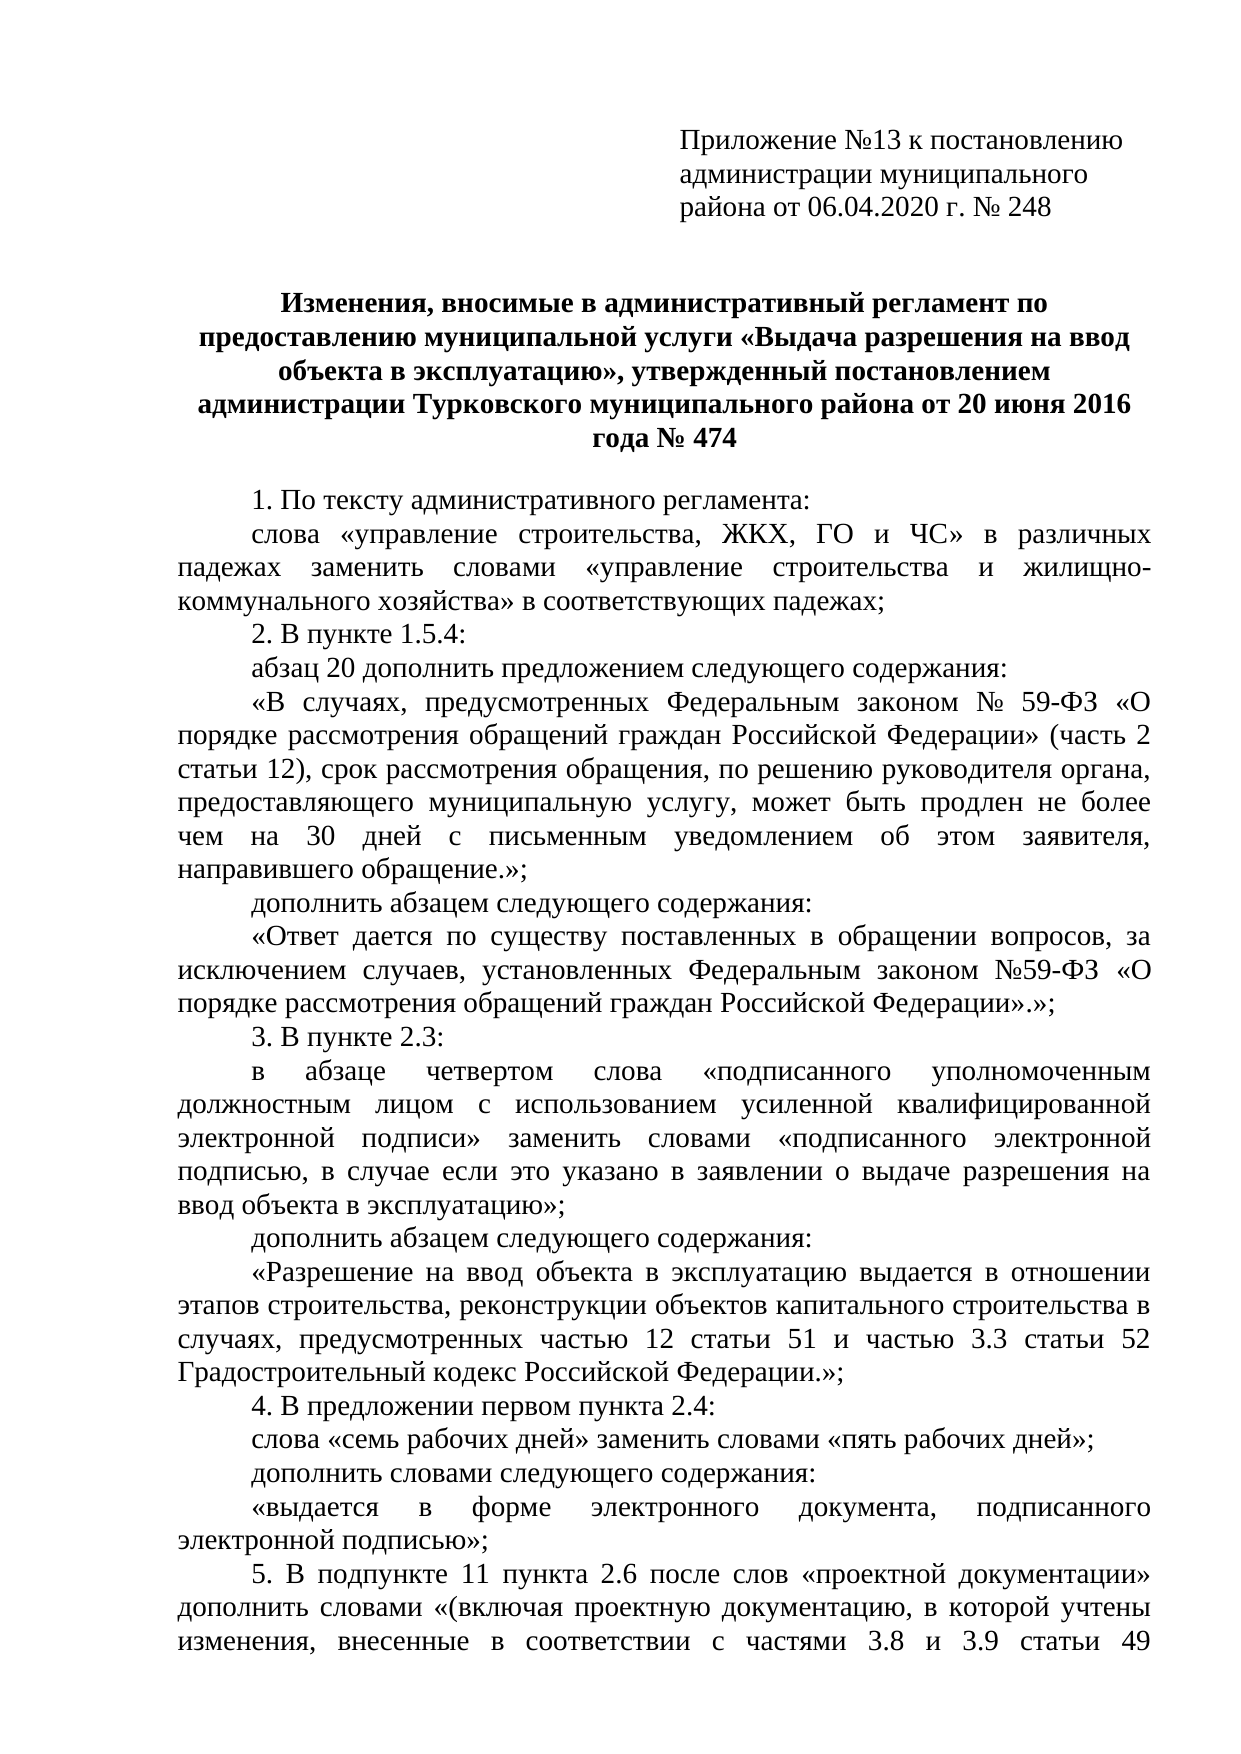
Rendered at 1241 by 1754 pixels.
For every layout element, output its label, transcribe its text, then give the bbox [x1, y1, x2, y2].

text «Разрешение на ввод объекта в эксплуатацию выдается в отношении этапов строительства, реконструкции объектов капитального строительства в случаях, предусмотренных частью 12 статьи 51 и частью 3.3 статьи 52 Градостроительный кодекс Российской Федерации.»; [177, 1254, 1152, 1388]
text дополнить словами следующего содержания: [177, 1455, 1152, 1489]
text абзац 20 дополнить предложением следующего содержания: [177, 650, 1152, 684]
text Приложение №13 к постановлению администрации муниципального [679, 122, 1152, 189]
text 3. В пункте 2.3: [177, 1019, 1152, 1053]
text «В случаях, предусмотренных Федеральным законом № 59-ФЗ «О порядке рассмотрения обращений граждан Российской Федерации» (часть 2 статьи 12), срок рассмотрения обращения, по решению руководителя органа, предоставляющего муниципальную услугу, может быть продлен не более чем на 30 дней с письменным уведомлением об этом заявителя, направившего обращение.»; [177, 684, 1152, 885]
text дополнить абзацем следующего содержания: [177, 885, 1152, 918]
subtitle Изменения, вносимые в административный регламент по предоставлению муниципальной услуги «Выдача разрешения на ввод объекта в эксплуатацию», утвержденный постановлением администрации Турковского муниципального района от 20 июня 2016 года № 474 [177, 286, 1152, 453]
text в абзаце четвертом слова «подписанного уполномоченным должностным лицом с использованием усиленной квалифицированной электронной подписи» заменить словами «подписанного электронной подписью, в случае если это указано в заявлении о выдаче разрешения на ввод объекта в эксплуатацию»; [177, 1053, 1152, 1220]
text района от 06.04.2020 г. № 248 [679, 189, 1152, 223]
text «выдается в форме электронного документа, подписанного электронной подписью»; [177, 1489, 1152, 1556]
text дополнить абзацем следующего содержания: [177, 1220, 1152, 1254]
text 2. В пункте 1.5.4: [177, 617, 1152, 650]
text 4. В предложении первом пункта 2.4: [177, 1388, 1152, 1422]
text слова «семь рабочих дней» заменить словами «пять рабочих дней»; [177, 1422, 1152, 1455]
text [177, 1556, 1152, 1656]
text «Ответ дается по существу поставленных в обращении вопросов, за исключением случаев, установленных Федеральным законом №59-ФЗ «О порядке рассмотрения обращений граждан Российской Федерации».»; [177, 918, 1152, 1019]
text слова «управление строительства, ЖКХ, ГО и ЧС» в различных падежах заменить словами «управление строительства и жилищно-коммунального хозяйства» в соответствующих падежах; [177, 516, 1152, 617]
text 1. По тексту административного регламента: [177, 482, 1152, 516]
